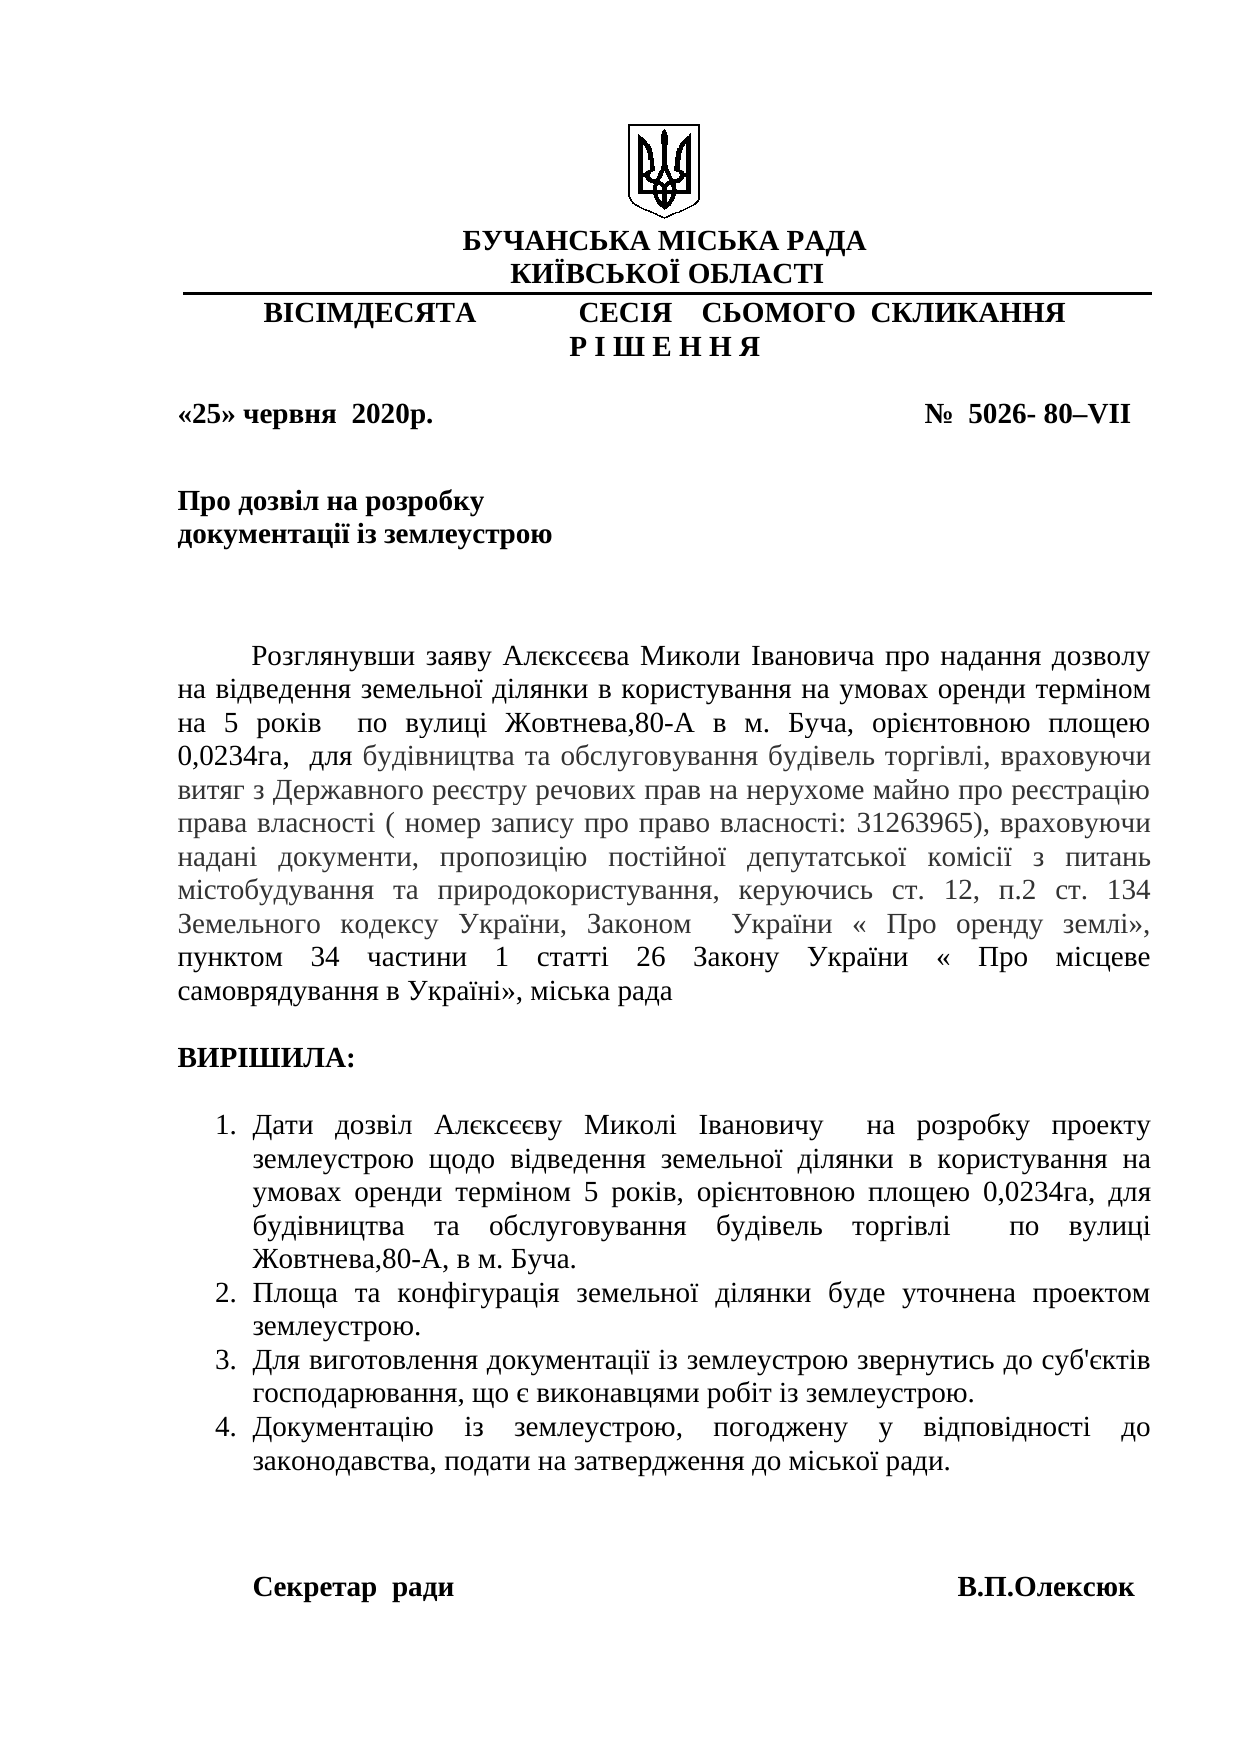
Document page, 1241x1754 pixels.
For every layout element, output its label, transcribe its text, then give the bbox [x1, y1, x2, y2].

text документації із землеустрою [177, 517, 1152, 550]
text Про дозвіл на розробку [177, 483, 1152, 517]
text ВІСІМДЕСЯТА СЕСІЯ СЬОМОГО СКЛИКАННЯ [177, 295, 1152, 329]
text КИЇВСЬКОЇ ОБЛАСТІ [183, 256, 1152, 292]
text БУЧАНСЬКА МІСЬКА РАДА [177, 223, 1152, 256]
list Площа та конфігурація земельної ділянки буде уточнена проектом землеустрою. [215, 1275, 1152, 1342]
list Секретар ради В.П.Олексюк [252, 1569, 1152, 1603]
text Р І Ш Е Н Н Я [177, 329, 1152, 362]
list Для виготовлення документації із землеустрою звернутись до суб'єктів господарювання, що є виконавцями робіт із землеустрою. [215, 1342, 1152, 1409]
text ВИРІШИЛА: [177, 1040, 1152, 1074]
list Документацію із землеустрою, погоджену у відповідності до законодавства, подати на затвердження до міської ради. [215, 1409, 1152, 1476]
text Розглянувши заяву Алєксєєва Миколи Івановича про надання дозволу на відведення земельної ділянки в користування на умовах оренди терміном на 5 років по вулиці Жовтнева,80-А в м. Буча, орієнтовною площею 0,0234га, для будівництва та обслуговування будівель торгівлі, враховуючи витяг з Державного реєстру речових прав на нерухоме майно про реєстрацію права власності ( номер запису про право власності: 31263965), враховуючи надані документи, пропозицію постійної депутатської комісії з питань містобудування та природокористування, керуючись ст. 12, п.2 ст. 134 Земельного кодексу України, Законом України « Про оренду землі», пунктом 34 частини 1 статті 26 Закону України « Про місцеве самоврядування в Україні», міська рада [177, 638, 1152, 772]
list Дати дозвіл Алєксєєву Миколі Івановичу на розробку проекту землеустрою щодо відведення земельної ділянки в користування на умовах оренди терміном 5 років, орієнтовною площею 0,0234га, для будівництва та обслуговування будівель торгівлі по вулиці Жовтнева,80-А, в м. Буча. [215, 1107, 1152, 1275]
text Розглянувши заяву Алєксєєва Миколи Івановича про надання дозволу на відведення земельної ділянки в користування на умовах оренди терміном на 5 років по вулиці Жовтнева,80-А в м. Буча, орієнтовною площею 0,0234га, для будівництва та обслуговування будівель торгівлі, враховуючи витяг з Державного реєстру речових прав на нерухоме майно про реєстрацію права власності ( номер запису про право власності: 31263965), враховуючи надані документи, пропозицію постійної депутатської комісії з питань містобудування та природокористування, керуючись ст. 12, п.2 ст. 134 Земельного кодексу України, Законом України « Про оренду землі», пунктом 34 частини 1 статті 26 Закону України « Про місцеве самоврядування в Україні», міська рада [177, 939, 1152, 1007]
text «25» червня 2020р. № 5026- 80–VІІ [177, 396, 1152, 429]
